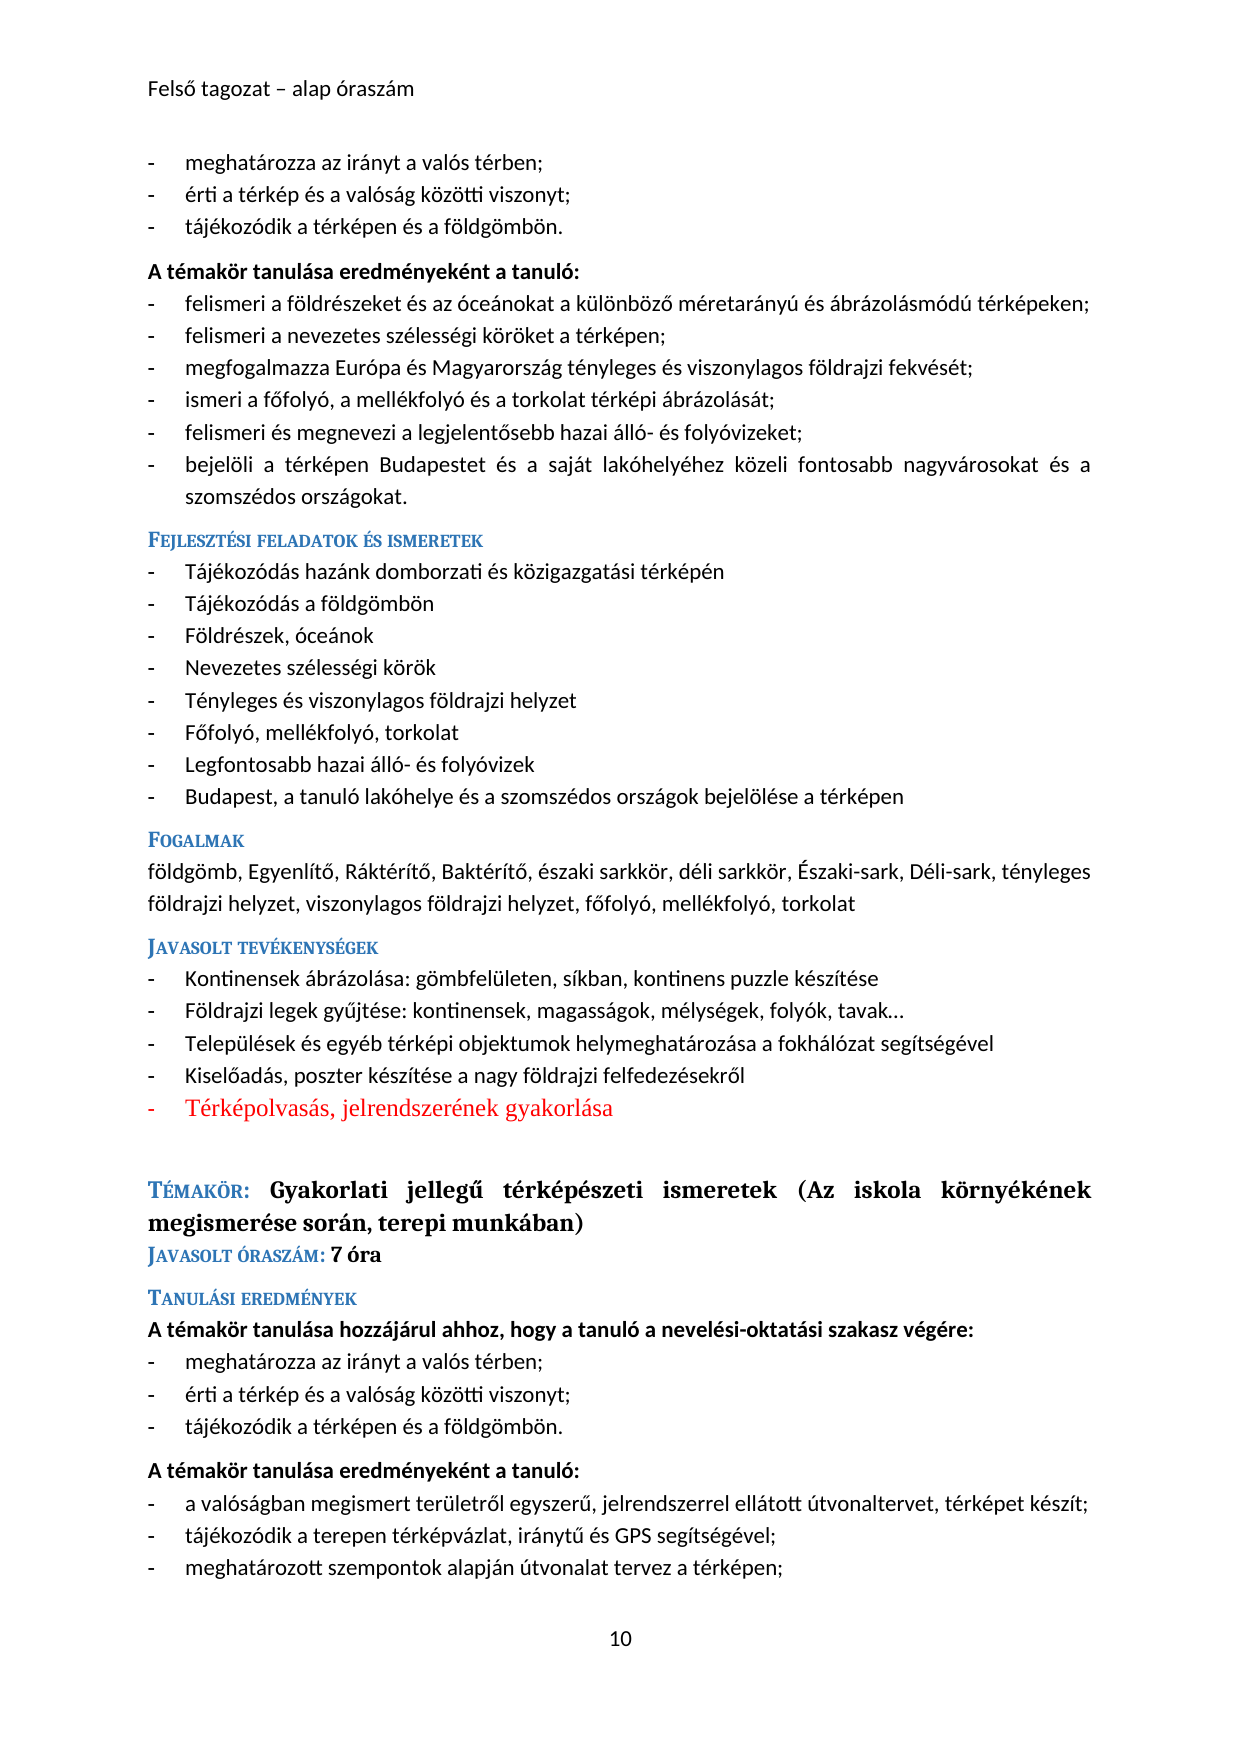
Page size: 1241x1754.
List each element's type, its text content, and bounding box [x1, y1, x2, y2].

list Térképolvasás, jelrendszerének gyakorlása [148, 1093, 1092, 1122]
text Témakör: Gyakorlati jellegű térképészeti ismeretek (Az iskola környékének megismerése során, terepi munkában) [148, 1176, 1092, 1238]
list Földrajzi legek gyűjtése: kontinensek, magasságok, mélységek, folyók, tavak… [148, 996, 1092, 1024]
text Fogalmak [148, 827, 1092, 853]
list Legfontosabb hazai álló- és folyóvizek [148, 750, 1092, 778]
list meghatározza az irányt a valós térben; [148, 1347, 1092, 1376]
text Fejlesztési feladatok és ismeretek [148, 527, 1092, 553]
list tájékozódik a térképen és a földgömbön. [148, 212, 1092, 240]
text Javasolt tevékenységek [148, 934, 1092, 960]
list Tényleges és viszonylagos földrajzi helyzet [148, 686, 1092, 714]
list meghatározza az irányt a valós térben; [148, 148, 1092, 176]
list tájékozódik a térképen és a földgömbön. [148, 1412, 1092, 1440]
list Főfolyó, mellékfolyó, torkolat [148, 718, 1092, 746]
list érti a térkép és a valóság közötti viszonyt; [148, 1380, 1092, 1408]
list felismeri és megnevezi a legjelentősebb hazai álló- és folyóvizeket; [148, 418, 1092, 446]
list Földrészek, óceánok [148, 621, 1092, 649]
list megfogalmazza Európa és Magyarország tényleges és viszonylagos földrajzi fekvését; [148, 353, 1092, 381]
list tájékozódik a terepen térképvázlat, iránytű és GPS segítségével; [148, 1521, 1092, 1549]
list bejelöli a térképen Budapestet és a saját lakóhelyéhez közeli fontosabb nagyvárosokat és a szomszédos országokat. [148, 450, 1092, 510]
list Nevezetes szélességi körök [148, 653, 1092, 682]
list Kiselőadás, poszter készítése a nagy földrajzi felfedezésekről [148, 1061, 1092, 1089]
text Javasolt óraszám: 7 óra [148, 1242, 1092, 1268]
text földgömb, Egyenlítő, Ráktérítő, Baktérítő, északi sarkkör, déli sarkkör, Északi-sark, Déli-sark, tényleges földrajzi helyzet, viszonylagos földrajzi helyzet, főfolyó, mellékfolyó, torkolat [148, 857, 1092, 917]
list felismeri a földrészeket és az óceánokat a különböző méretarányú és ábrázolásmódú térképeken; [148, 289, 1092, 317]
list ismeri a főfolyó, a mellékfolyó és a torkolat térképi ábrázolását; [148, 386, 1092, 413]
list a valóságban megismert területről egyszerű, jelrendszerrel ellátott útvonaltervet, térképet készít; [148, 1489, 1092, 1517]
list Budapest, a tanuló lakóhelye és a szomszédos országok bejelölése a térképen [148, 782, 1092, 810]
text A témakör tanulása eredményeként a tanuló: [148, 1457, 1092, 1484]
text A témakör tanulása eredményeként a tanuló: [148, 257, 1092, 285]
list Tájékozódás a földgömbön [148, 589, 1092, 617]
text A témakör tanulása hozzájárul ahhoz, hogy a tanuló a nevelési-oktatási szakasz végére: [148, 1315, 1092, 1343]
list érti a térkép és a valóság közötti viszonyt; [148, 180, 1092, 208]
list Települések és egyéb térképi objektumok helymeghatározása a fokhálózat segítségével [148, 1029, 1092, 1057]
list felismeri a nevezetes szélességi köröket a térképen; [148, 321, 1092, 349]
list Tájékozódás hazánk domborzati és közigazgatási térképén [148, 557, 1092, 585]
list meghatározott szempontok alapján útvonalat tervez a térképen; [148, 1553, 1092, 1581]
list Kontinensek ábrázolása: gömbfelületen, síkban, kontinens puzzle készítése [148, 964, 1092, 992]
text Tanulási eredmények [148, 1285, 1092, 1311]
